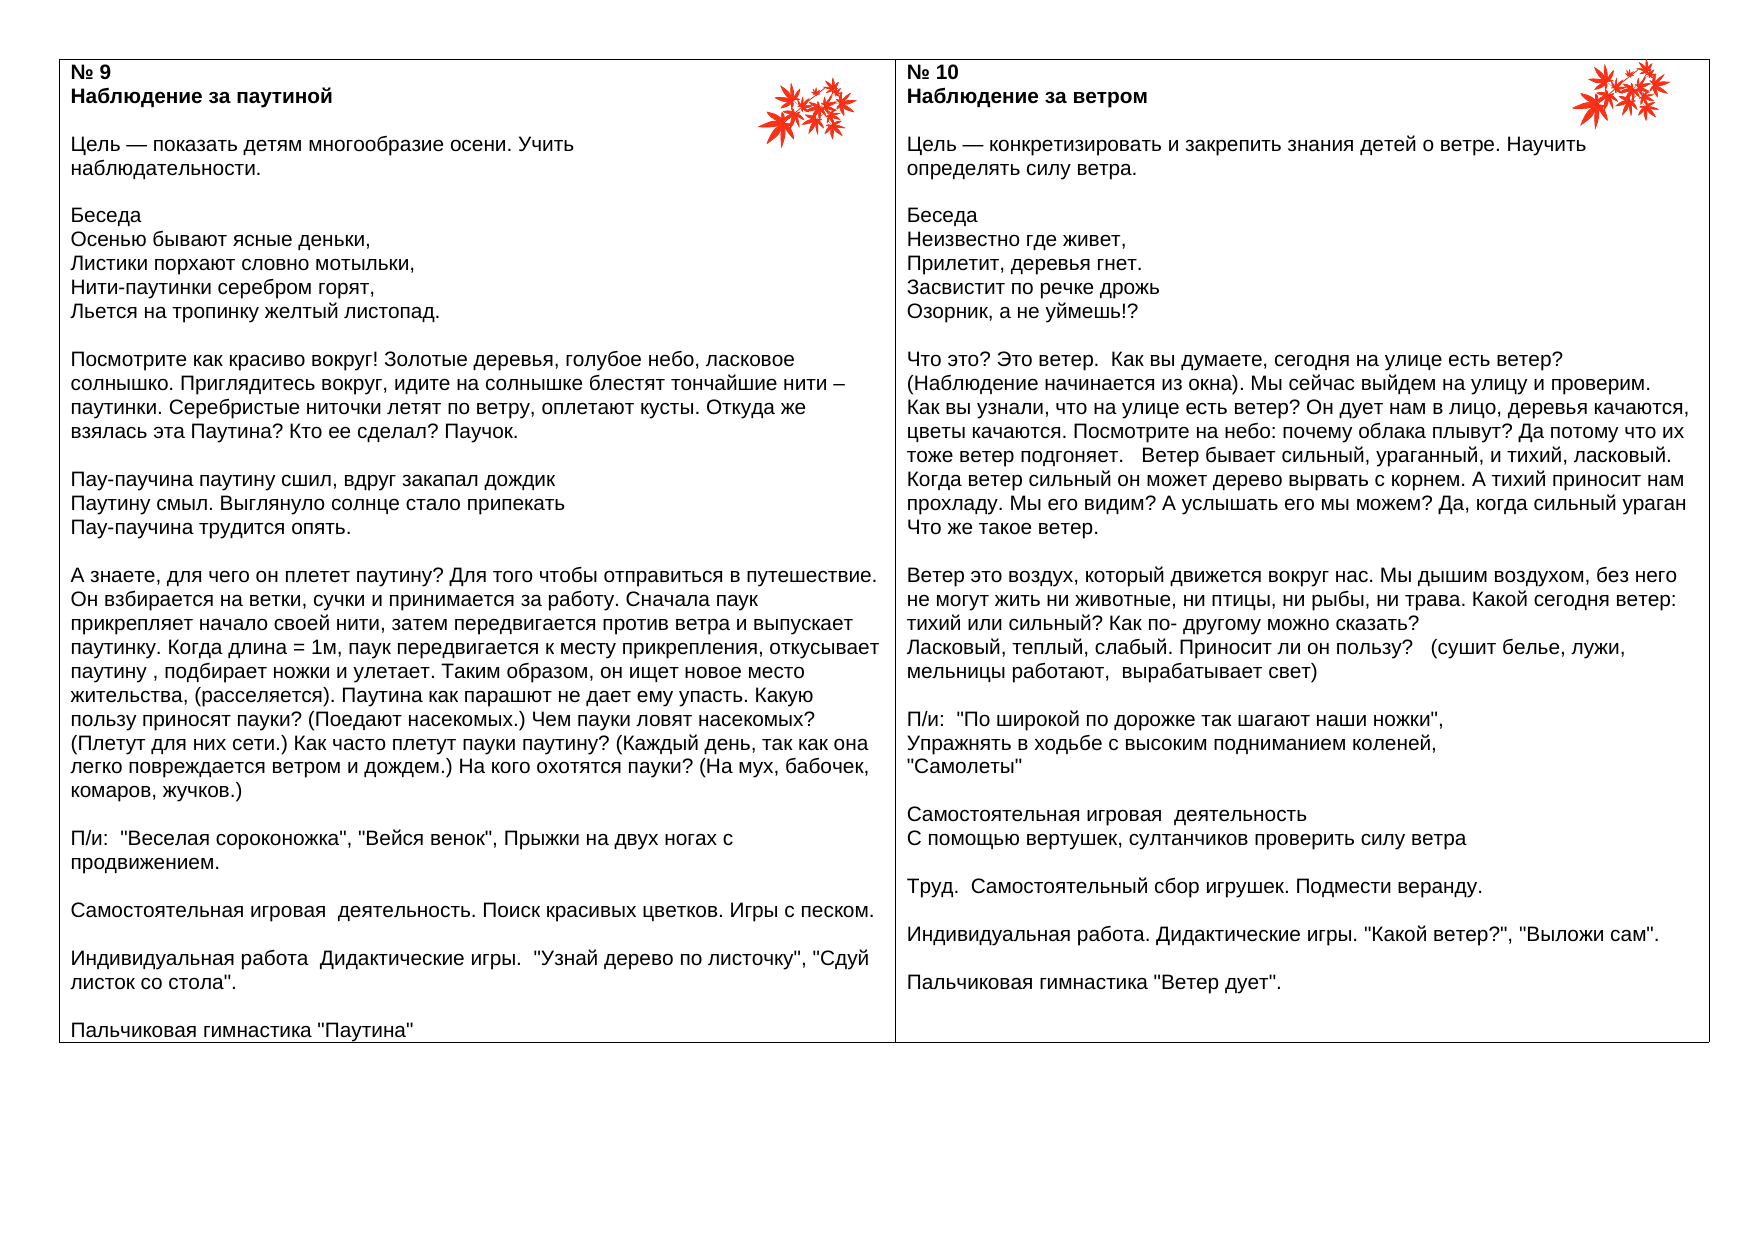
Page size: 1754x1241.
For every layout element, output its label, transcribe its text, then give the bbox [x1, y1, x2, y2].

table_cell № 10 Наблюдение за ветром Цель — конкретизировать и закрепить знания детей о ветре. Научить определять силу ветра. Беседа Неизвестно где живет, Прилетит, деревья гнет. Засвистит по речке дрожь Озорник, а не уймешь!? Что это? Это ветер. Как вы думаете, сегодня на улице есть ветер? (Наблюдение начинается из окна). Мы сейчас выйдем на улицу и проверим. Как вы узнали, что на улице есть ветер? Он дует нам в лицо, деревья качаются, цветы качаются. Посмотрите на небо: почему облака плывут? Да потому что их тоже ветер подгоняет. Ветер бывает сильный, ураганный, и тихий, ласковый. Когда ветер сильный он может дерево вырвать с корнем. А тихий приносит нам прохладу. Мы его видим? А услышать его мы можем? Да, когда сильный ураган Что же такое ветер. Ветер это воздух, который движется вокруг нас. Мы дышим воздухом, без него не могут жить ни животные, ни птицы, ни рыбы, ни трава. Какой сегодня ветер: тихий или сильный? Как по- другому можно сказать? Ласковый, теплый, слабый. Приносит ли он пользу? (сушит белье, лужи, мельницы работают, вырабатывает свет) П/и: "По широкой по дорожке так шагают наши ножки", Упражнять в ходьбе с высоким подниманием коленей, "Самолеты" Самостоятельная игровая деятельность С помощью вертушек, султанчиков проверить силу ветра Труд. Самостоятельный сбор игрушек. Подмести веранду. Индивидуальная работа. Дидактические игры. "Какой ветер?", "Выложи сам". Пальчиковая гимнастика "Ветер дует". [896, 60, 1709, 1042]
table_cell № 9 Наблюдение за паутиной Цель — показать детям многообразие осени. Учить наблюдательности. Беседа Осенью бывают ясные деньки, Листики порхают словно мотыльки, Нити-паутинки серебром горят, Льется на тропинку желтый листопад. Посмотрите как красиво вокруг! Золотые деревья, голубое небо, ласковое солнышко. Приглядитесь вокруг, идите на солнышке блестят тончайшие нити – паутинки. Серебристые ниточки летят по ветру, оплетают кусты. Откуда же взялась эта Паутина? Кто ее сделал? Паучок. Пау-паучина паутину сшил, вдруг закапал дождик Паутину смыл. Выглянуло солнце стало припекать Пау-паучина трудится опять. А знаете, для чего он плетет паутину? Для того чтобы отправиться в путешествие. Он взбирается на ветки, сучки и принимается за работу. Сначала паук прикрепляет начало своей нити, затем передвигается против ветра и выпускает паутинку. Когда длина = 1м, паук передвигается к месту прикрепления, откусывает паутину , подбирает ножки и улетает. Таким образом, он ищет новое место жительства, (расселяется). Паутина как парашют не дает ему упасть. Какую пользу приносят пауки? (Поедают насекомых.) Чем пауки ловят насекомых? (Плетут для них сети.) Как часто плетут пауки паутину? (Каждый день, так как она легко повреждается ветром и дождем.) На кого охотятся пауки? (На мух, бабочек, комаров, жучков.) П/и: "Веселая сороконожка", "Вейся венок", Прыжки на двух ногах с продвижением. Самостоятельная игровая деятельность. Поиск красивых цветков. Игры с песком. Индивидуальная работа Дидактические игры. "Узнай дерево по листочку", "Сдуй листок со стола". Пальчиковая гимнастика "Паутина" [60, 60, 895, 1042]
